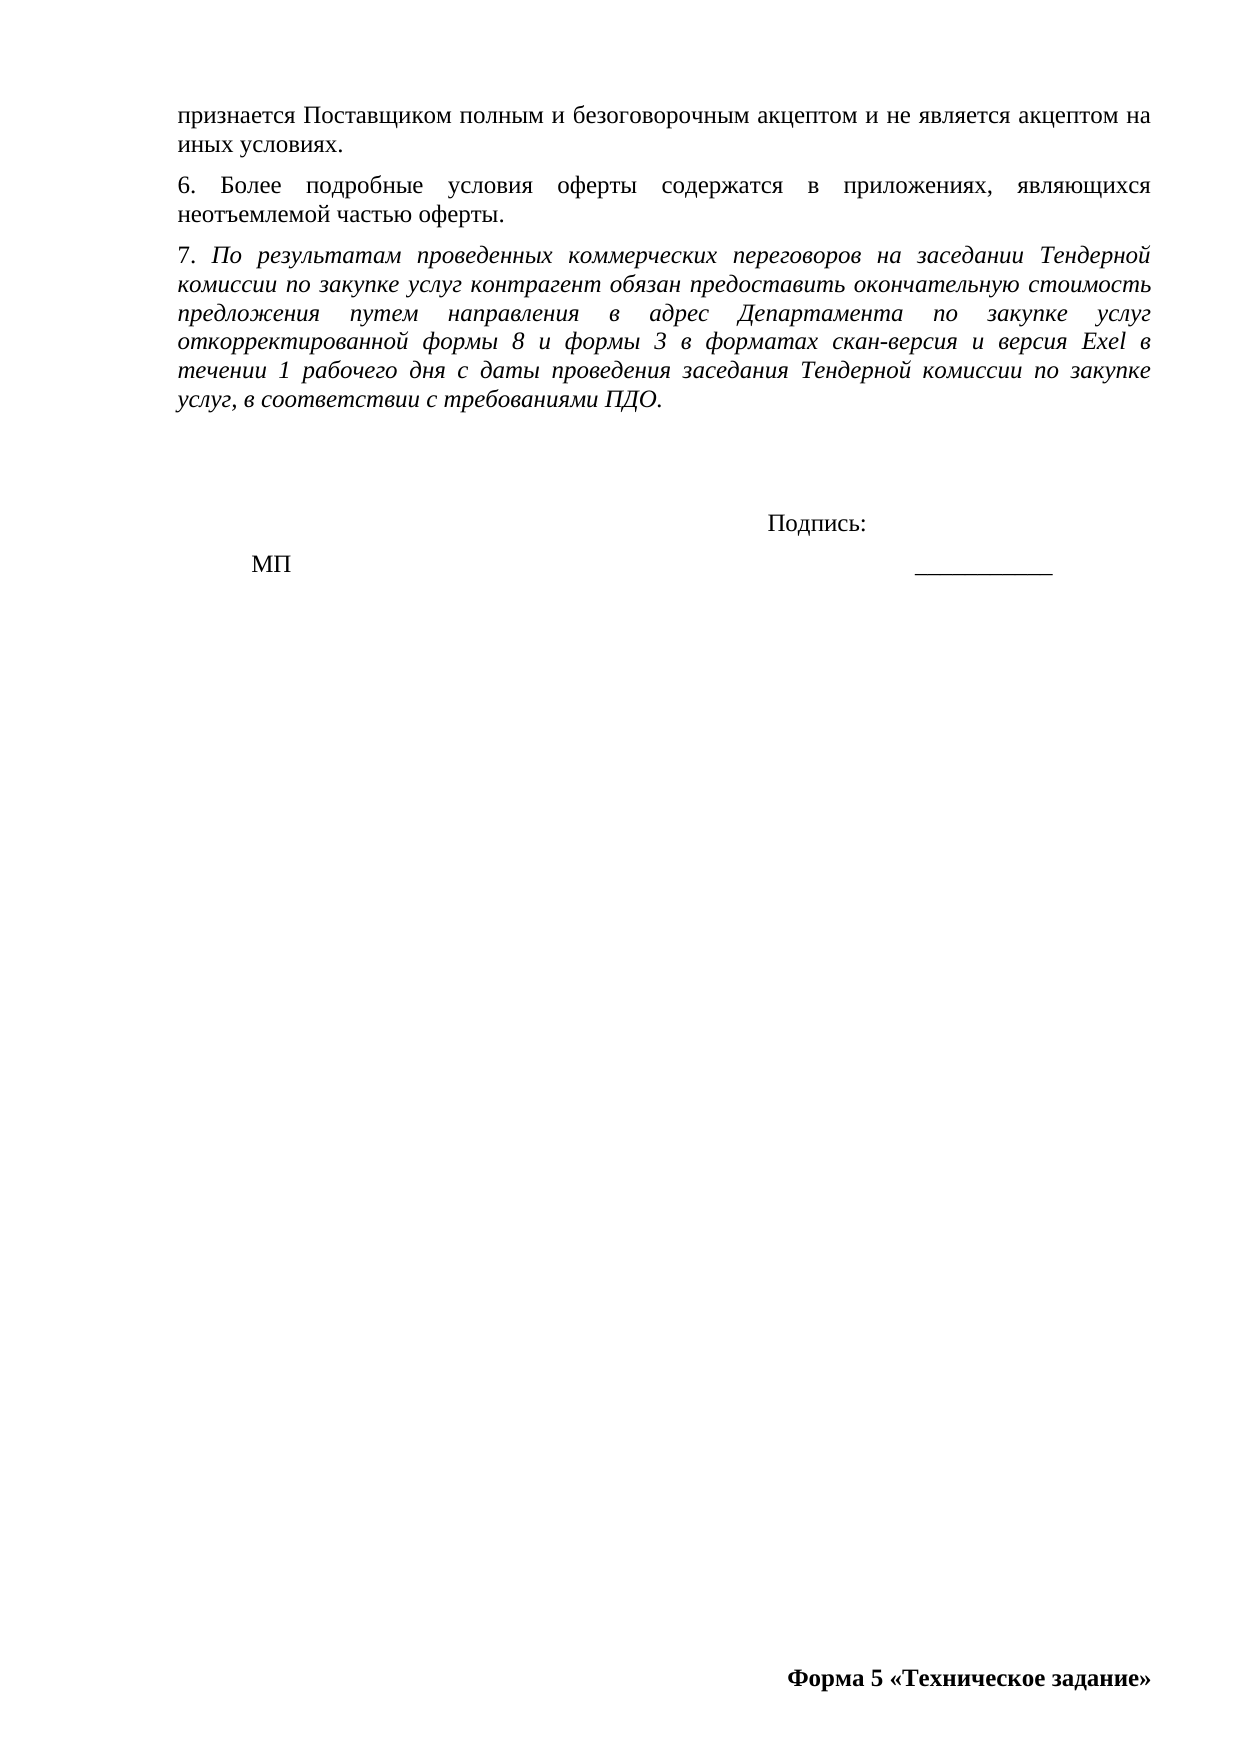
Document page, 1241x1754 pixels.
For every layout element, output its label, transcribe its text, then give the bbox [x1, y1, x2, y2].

text Подпись: [177, 508, 1152, 536]
text МП ___________ [177, 549, 1152, 578]
text 7. По результатам проведенных коммерческих переговоров на заседании Тендерной комиссии по закупке услуг контрагент обязан предоставить окончательную стоимость предложения путем направления в адрес Департамента по закупке услуг откорректированной формы 8 и формы 3 в форматах скан-версия и версия Exel в течении 1 рабочего дня c даты проведения заседания Тендерной комиссии по закупке услуг, в соответствии с требованиями ПДО. [177, 240, 1152, 413]
text Форма 5 «Техническое задание» [177, 1663, 1152, 1691]
text 6. Более подробные условия оферты содержатся в приложениях, являющихся неотъемлемой частью оферты. [177, 170, 1152, 228]
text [177, 100, 1152, 158]
